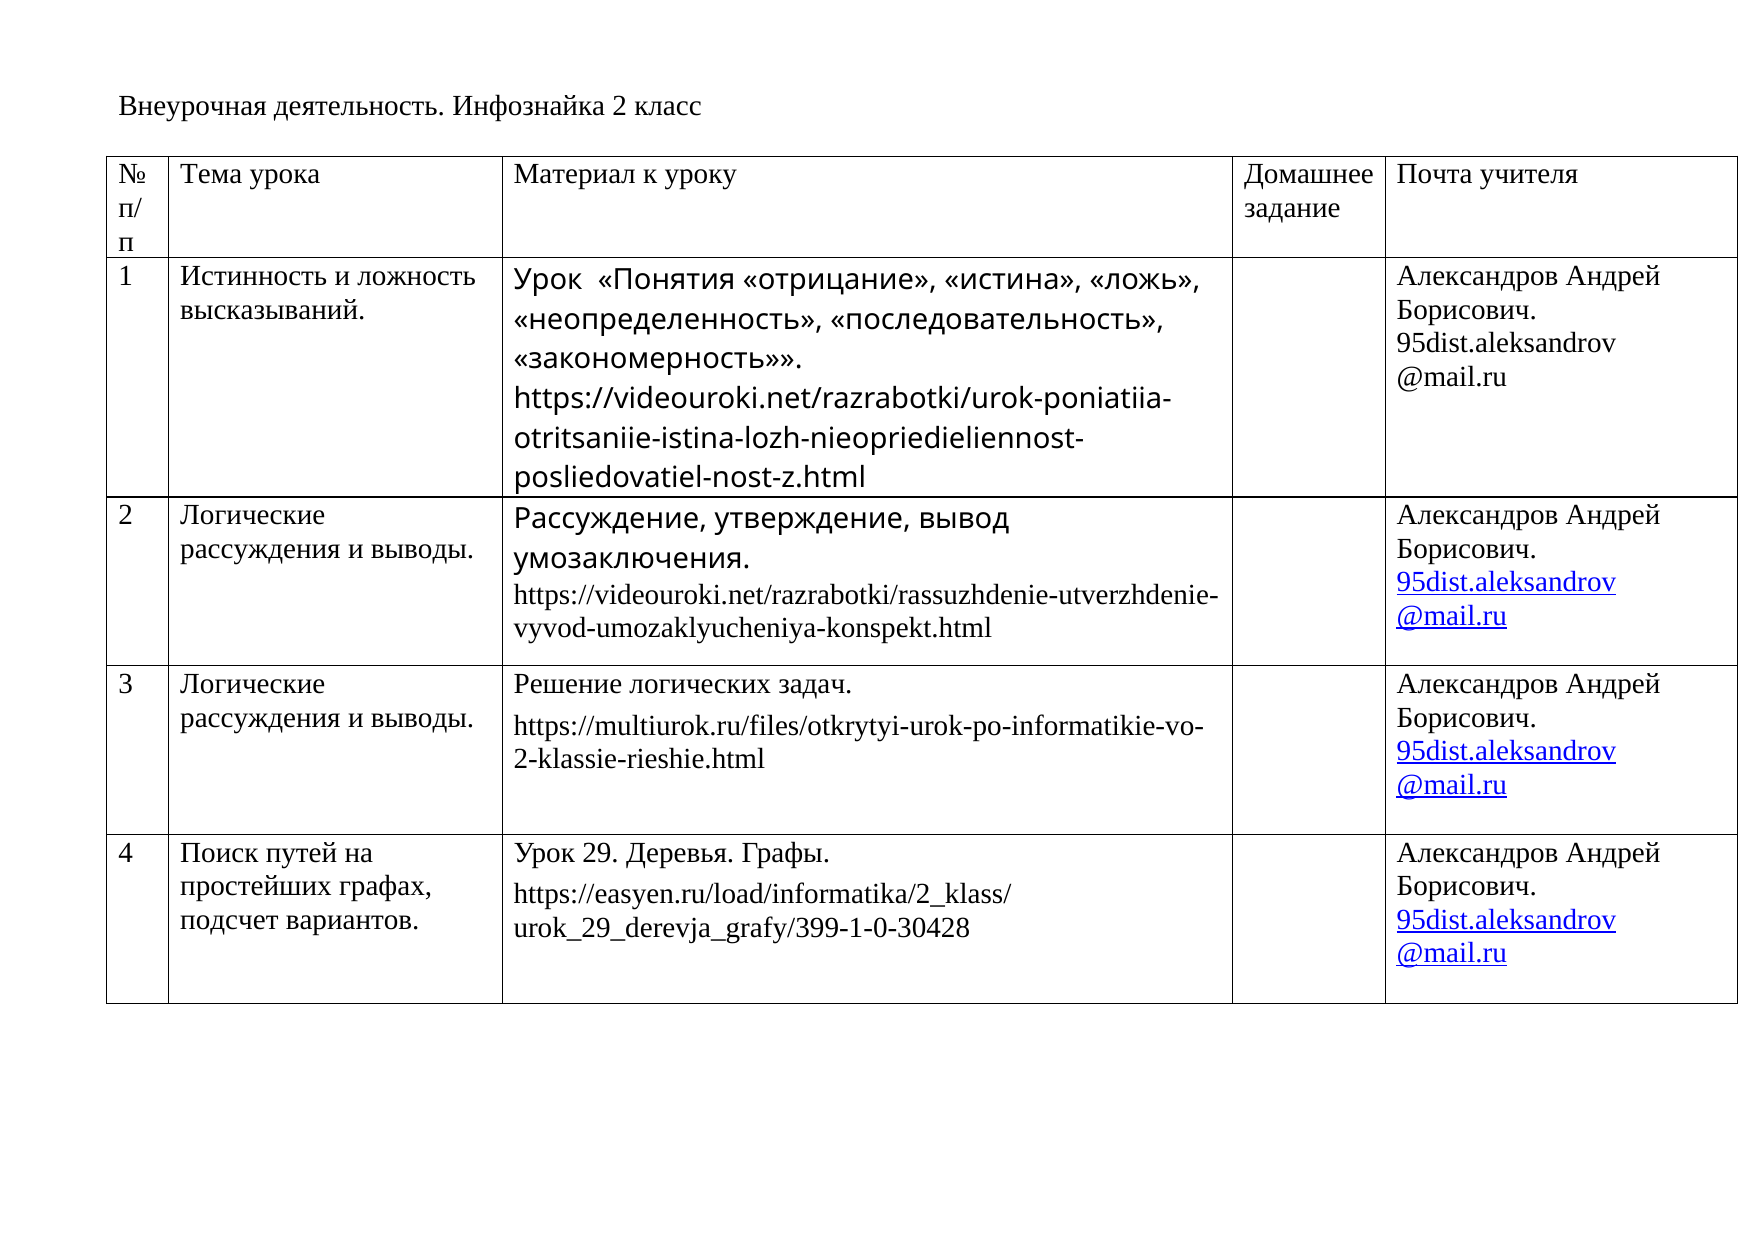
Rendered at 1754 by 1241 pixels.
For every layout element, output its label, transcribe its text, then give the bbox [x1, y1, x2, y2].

table_cell [1233, 666, 1385, 834]
table_header Почта учителя [1386, 157, 1737, 257]
table_cell 4 [107, 835, 168, 1003]
table_cell 2 [107, 498, 168, 665]
table_cell Логические рассуждения и выводы. [169, 498, 502, 665]
text Внеурочная деятельность. Инфознайка 2 класс [118, 88, 1636, 122]
table_cell Истинность и ложность высказываний. [169, 258, 502, 496]
table_cell 1 [107, 258, 168, 496]
table_cell Александров Андрей Борисович. 95dist.aleksandrov@mail.ru [1386, 258, 1737, 496]
table_cell Логические рассуждения и выводы. [169, 666, 502, 834]
table_header Тема урока [169, 157, 502, 257]
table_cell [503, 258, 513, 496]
table_cell Урок 29. Деревья. Графы. https://easyen.ru/load/informatika/2_klass/urok_29_derevja_grafy/399-1-0-30428 [503, 835, 1232, 1003]
table_header Материал к уроку [503, 157, 1232, 257]
table_header Домашнее задание [1233, 157, 1385, 257]
table_cell Поиск путей на простейших графах, подсчет вариантов. [169, 835, 502, 1003]
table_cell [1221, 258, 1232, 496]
table_cell [1233, 258, 1385, 496]
table_header № п/п [107, 157, 168, 257]
table_cell Александров Андрей Борисович. 95dist.aleksandrov@mail.ru [1386, 666, 1737, 834]
table_cell 3 [107, 666, 168, 834]
table_cell [1233, 835, 1385, 1003]
table_cell Александров Андрей Борисович. 95dist.aleksandrov@mail.ru [1386, 835, 1737, 1003]
table_cell [1233, 498, 1385, 665]
table_cell Решение логических задач. https://multiurok.ru/files/otkrytyi-urok-po-informatikie-vo-2-klassie-rieshie.html [503, 666, 1232, 834]
table_cell Рассуждение, утверждение, вывод умозаключения. https://videouroki.net/razrabotki/rassuzhdenie-utverzhdenie-vyvod-umozaklyucheniya-konspekt.html [503, 498, 1232, 665]
table_cell Александров Андрей Борисович. 95dist.aleksandrov@mail.ru [1386, 498, 1737, 665]
